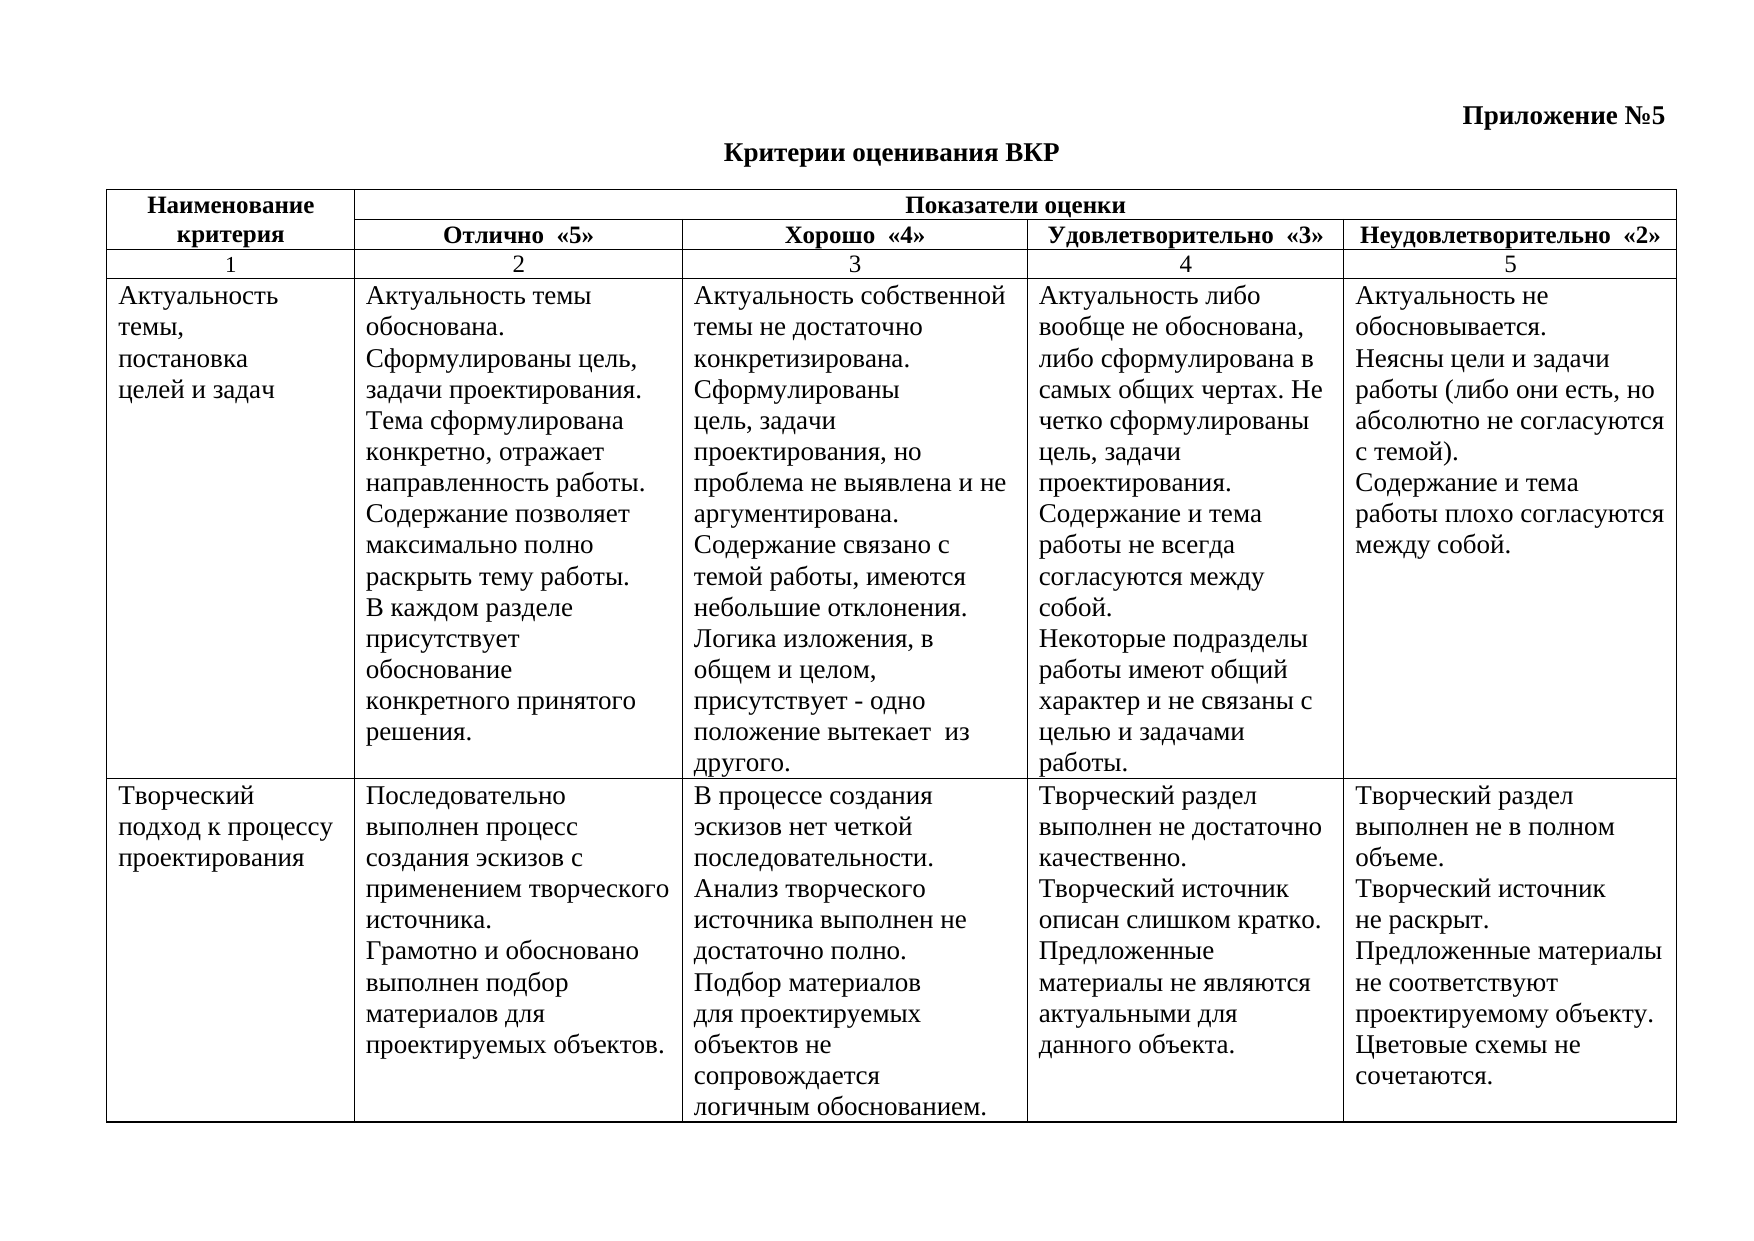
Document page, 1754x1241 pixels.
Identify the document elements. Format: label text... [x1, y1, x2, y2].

table_cell Актуальность либо вообще не обоснована, либо сформулирована в самых общих чертах. Не четко сформулированы цель, задачи проектирования. Содержание и тема работы не всегда согласуются между собой. Некоторые подразделы работы имеют общий характер и не связаны с целью и задачами работы. [1028, 279, 1343, 778]
table_cell Творческий раздел выполнен не достаточно качественно. Творческий источник описан слишком кратко. Предложенные материалы не являются актуальными для данного объекта. [1028, 779, 1343, 1121]
text Приложение №5 [118, 99, 1665, 130]
table_cell Творческий подход к процессу проектирования [107, 779, 354, 1121]
table_cell Актуальность собственной темы не достаточно конкретизирована. Сформулированы цель, задачи проектирования, но проблема не выявлена и не аргументирована. Содержание связано с темой работы, имеются небольшие отклонения. Логика изложения, в общем и целом, присутствует - одно положение вытекает из другого. [683, 279, 1027, 778]
table_cell В процессе создания эскизов нет четкой последовательности. Анализ творческого источника выполнен не достаточно полно. Подбор материалов для проектируемых объектов не сопровождается логичным обоснованием. [683, 779, 1027, 1121]
table_cell 4 [1028, 250, 1343, 278]
table_header Наименование критерия [107, 190, 354, 248]
table_cell Удовлетворительно «3» [1028, 220, 1343, 248]
table_cell Актуальность не обосновывается. Неясны цели и задачи работы (либо они есть, но абсолютно не согласуются с темой). Содержание и тема работы плохо согласуются между собой. [1344, 279, 1676, 778]
table_cell 5 [1344, 250, 1676, 278]
table_cell 1 [107, 250, 354, 278]
table_header Показатели оценки [355, 190, 1676, 219]
table_cell Актуальность темы обоснована. Сформулированы цель, задачи проектирования. Тема сформулирована конкретно, отражает направленность работы. Содержание позволяет максимально полно раскрыть тему работы. В каждом разделе присутствует обоснование конкретного принятого решения. [355, 279, 682, 778]
table_cell 2 [355, 250, 682, 278]
table_cell Отлично «5» [355, 220, 682, 248]
text Критерии оценивания ВКР [118, 134, 1665, 168]
table_cell Неудовлетворительно «2» [1344, 220, 1676, 248]
table_cell 3 [683, 250, 1027, 278]
table_cell Творческий раздел выполнен не в полном объеме. Творческий источник не раскрыт. Предложенные материалы не соответствуют проектируемому объекту. Цветовые схемы не сочетаются. [1344, 779, 1676, 1121]
table_cell Последовательно выполнен процесс создания эскизов с применением творческого источника. Грамотно и обосновано выполнен подбор материалов для проектируемых объектов. [355, 779, 682, 1121]
table_cell Хорошо «4» [683, 220, 1027, 248]
table_cell Актуальность темы, постановка целей и задач [107, 279, 354, 778]
